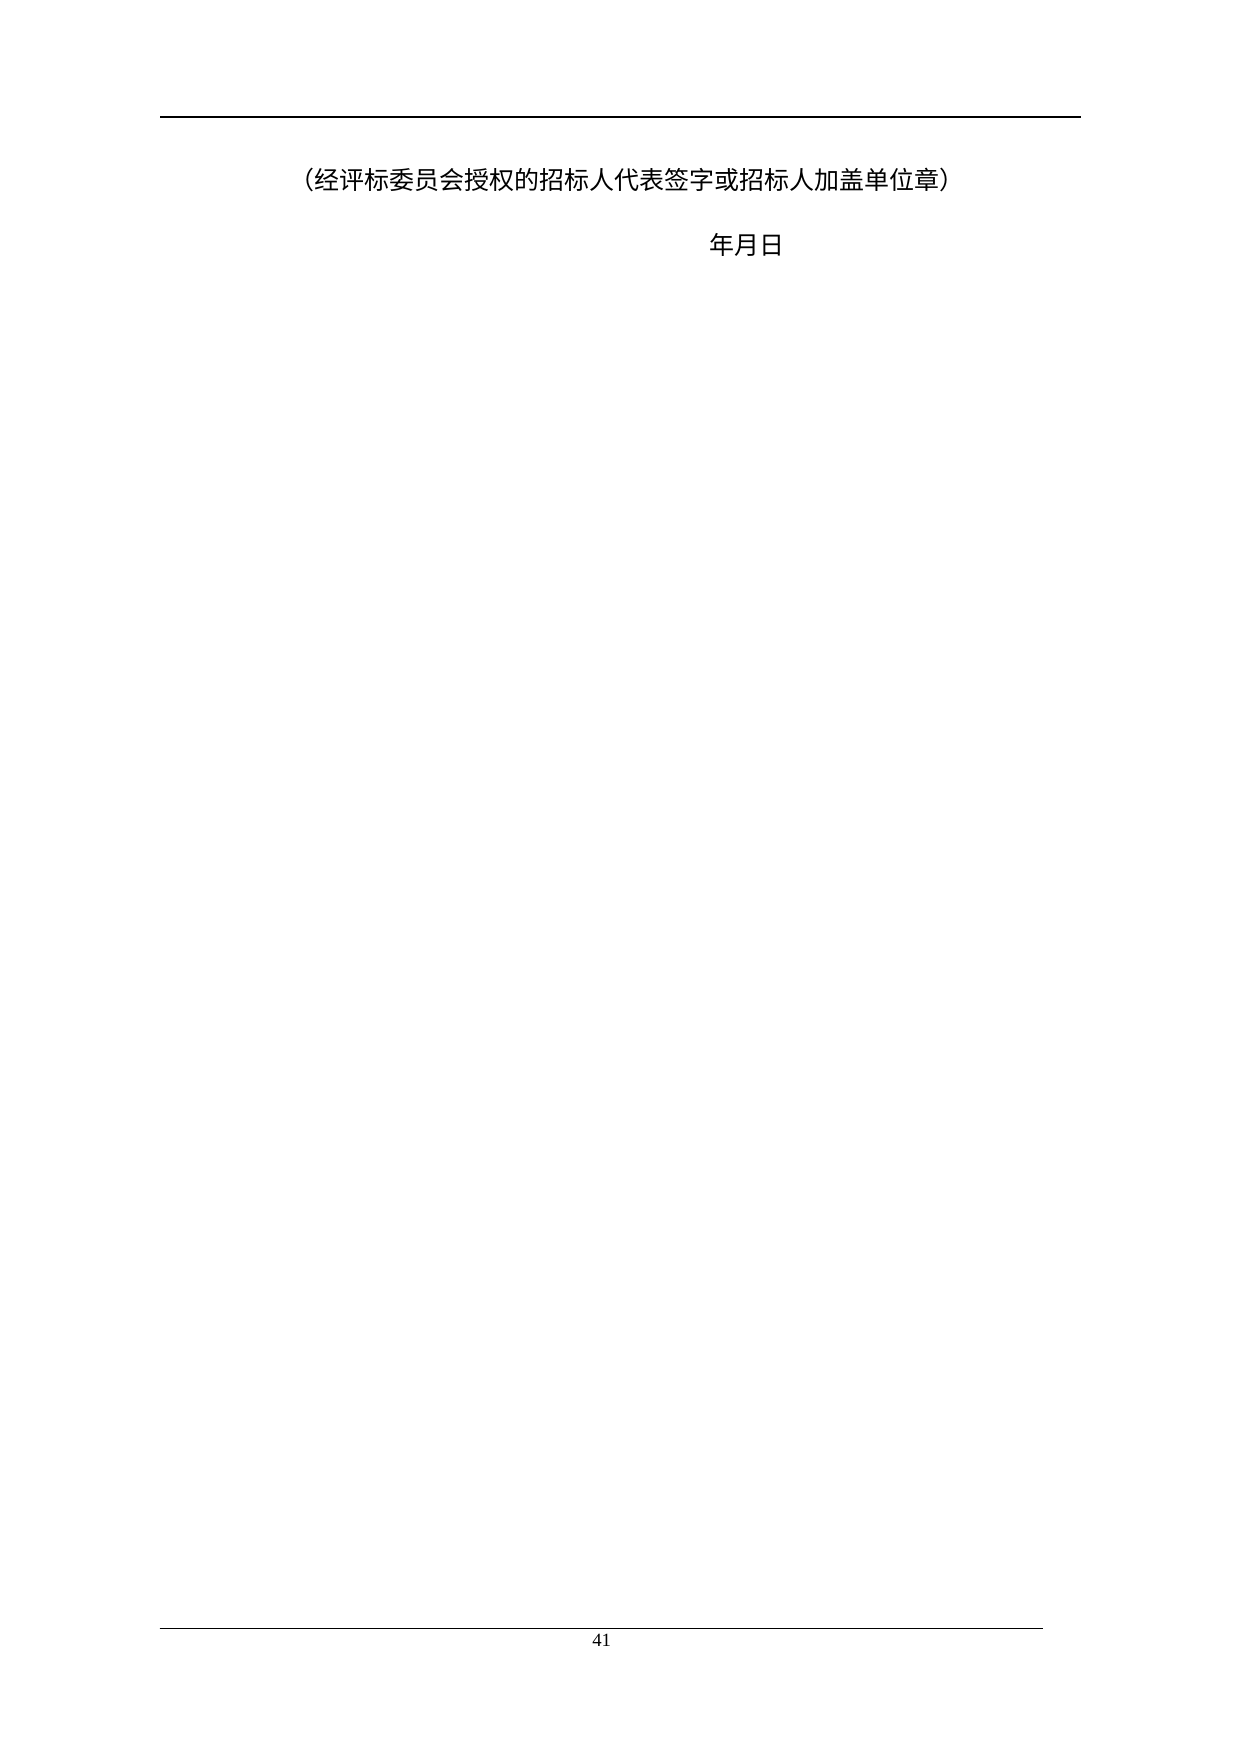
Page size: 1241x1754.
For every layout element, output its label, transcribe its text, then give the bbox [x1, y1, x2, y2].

text （经评标委员会授权的招标人代表签字或招标人加盖单位章） [159, 146, 1081, 211]
text 年月日 [159, 211, 1081, 276]
